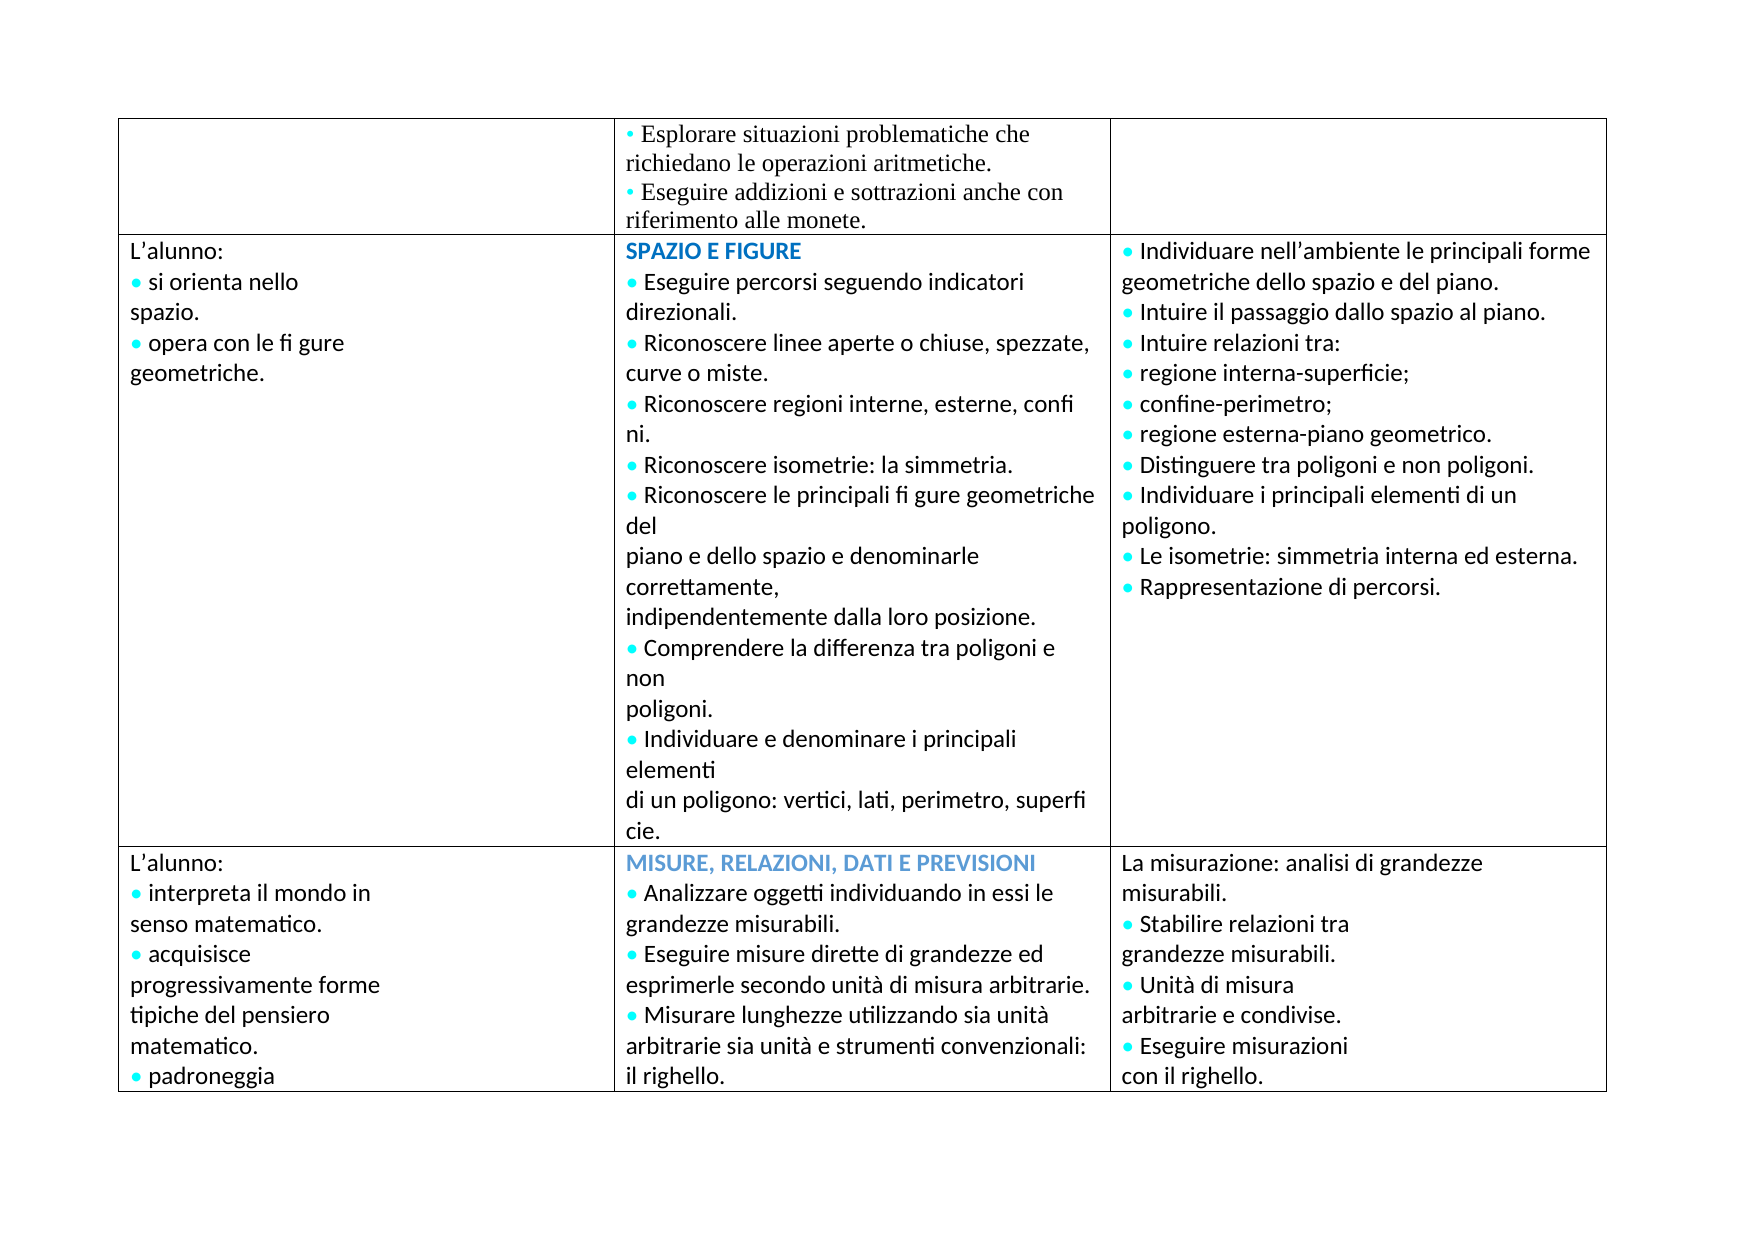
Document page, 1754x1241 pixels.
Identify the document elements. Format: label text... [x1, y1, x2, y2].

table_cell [1111, 119, 1606, 234]
table_cell • Individuare nell’ambiente le principali forme geometriche dello spazio e del piano. • Intuire il passaggio dallo spazio al piano. • Intuire relazioni tra: • regione interna-superficie; • confine-perimetro; • regione esterna-piano geometrico. • Distinguere tra poligoni e non poligoni. • Individuare i principali elementi di un poligono. • Le isometrie: simmetria interna ed esterna. • Rappresentazione di percorsi. [1111, 235, 1606, 846]
table_cell SPAZIO E FIGURE • Eseguire percorsi seguendo indicatori direzionali. • Riconoscere linee aperte o chiuse, spezzate, curve o miste. • Riconoscere regioni interne, esterne, confi ni. • Riconoscere isometrie: la simmetria. • Riconoscere le principali fi gure geometriche del piano e dello spazio e denominarle correttamente, indipendentemente dalla loro posizione. • Comprendere la differenza tra poligoni e non poligoni. • Individuare e denominare i principali elementi di un poligono: vertici, lati, perimetro, superfi cie. [615, 235, 1110, 846]
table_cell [615, 847, 1110, 1091]
table_cell L’alunno: • si orienta nello spazio. • opera con le fi gure geometriche. [119, 235, 614, 846]
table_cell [119, 119, 614, 234]
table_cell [1111, 847, 1606, 1091]
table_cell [119, 847, 614, 1091]
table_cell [615, 119, 1110, 234]
